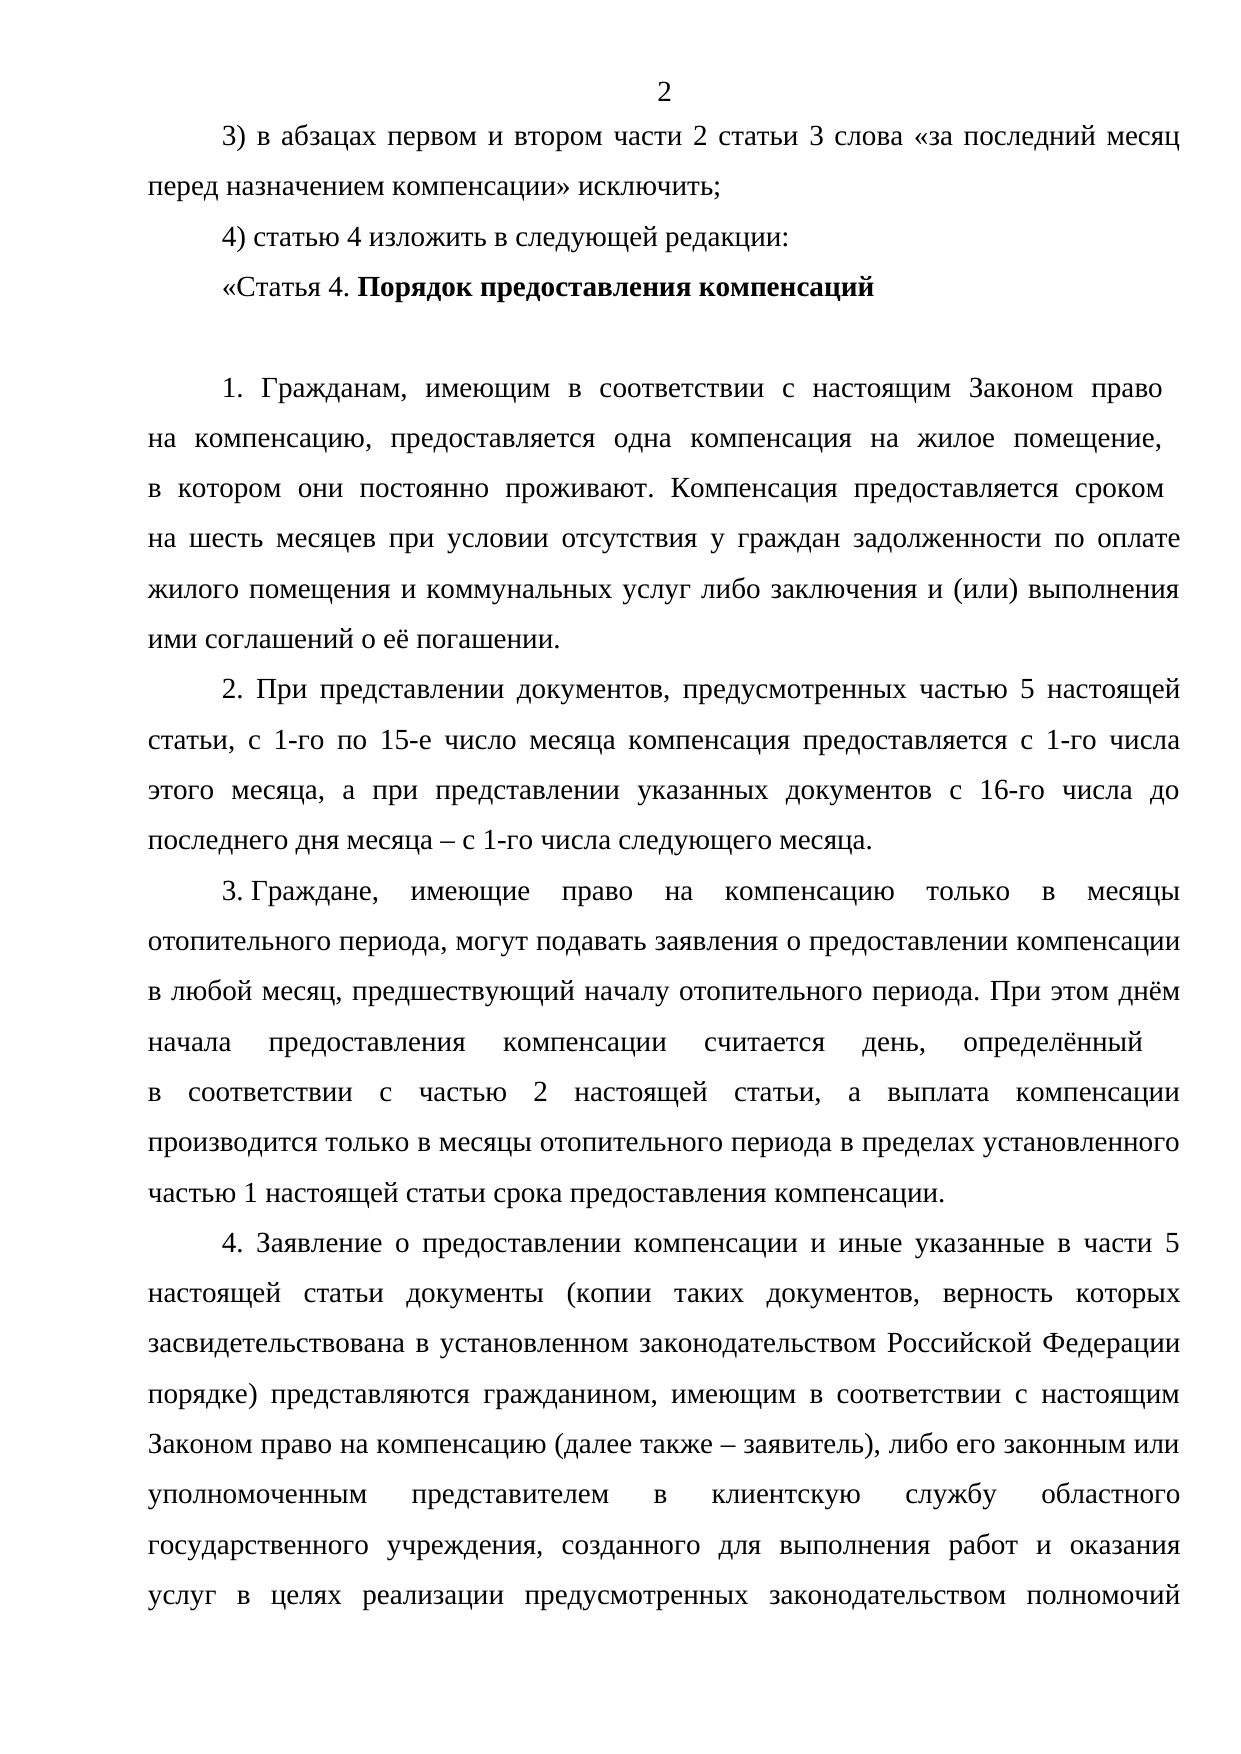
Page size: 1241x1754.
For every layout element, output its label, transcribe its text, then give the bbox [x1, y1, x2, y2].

text 1. Гражданам, имеющим в соответствии с настоящим Законом право на компенсацию, предоставляется одна компенсация на жилое помещение, в котором они постоянно проживают. Компенсация предоставляется сроком на шесть месяцев при условии отсутствия у граждан задолженности по оплате жилого помещения и коммунальных услуг либо заключения и (или) выполнения ими соглашений о её погашении. [148, 370, 1181, 655]
text 3. Граждане, имеющие право на компенсацию только в месяцы отопительного периода, могут подавать заявления о предоставлении компенсации в любой месяц, предшествующий началу отопительного периода. При этом днём начала предоставления компенсации считается день, определённый в соответствии с частью 2 настоящей статьи, а выплата компенсации производится только в месяцы отопительного периода в пределах установленного частью 1 настоящей статьи срока предоставления компенсации. [148, 873, 1181, 1208]
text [148, 1225, 1181, 1611]
text «Статья 4. Порядок предоставления компенсаций [148, 269, 1181, 303]
text 3) в абзацах первом и втором части 2 статьи 3 слова «за последний месяц перед назначением компенсации» исключить; [148, 118, 1181, 202]
text 4) статью 4 изложить в следующей редакции: [148, 219, 1181, 252]
text 2. При представлении документов, предусмотренных частью 5 настоящей статьи, с 1-го по 15-е число месяца компенсация предоставляется с 1-го числа этого месяца, а при представлении указанных документов с 16-го числа до последнего дня месяца – с 1-го числа следующего месяца. [148, 672, 1181, 856]
